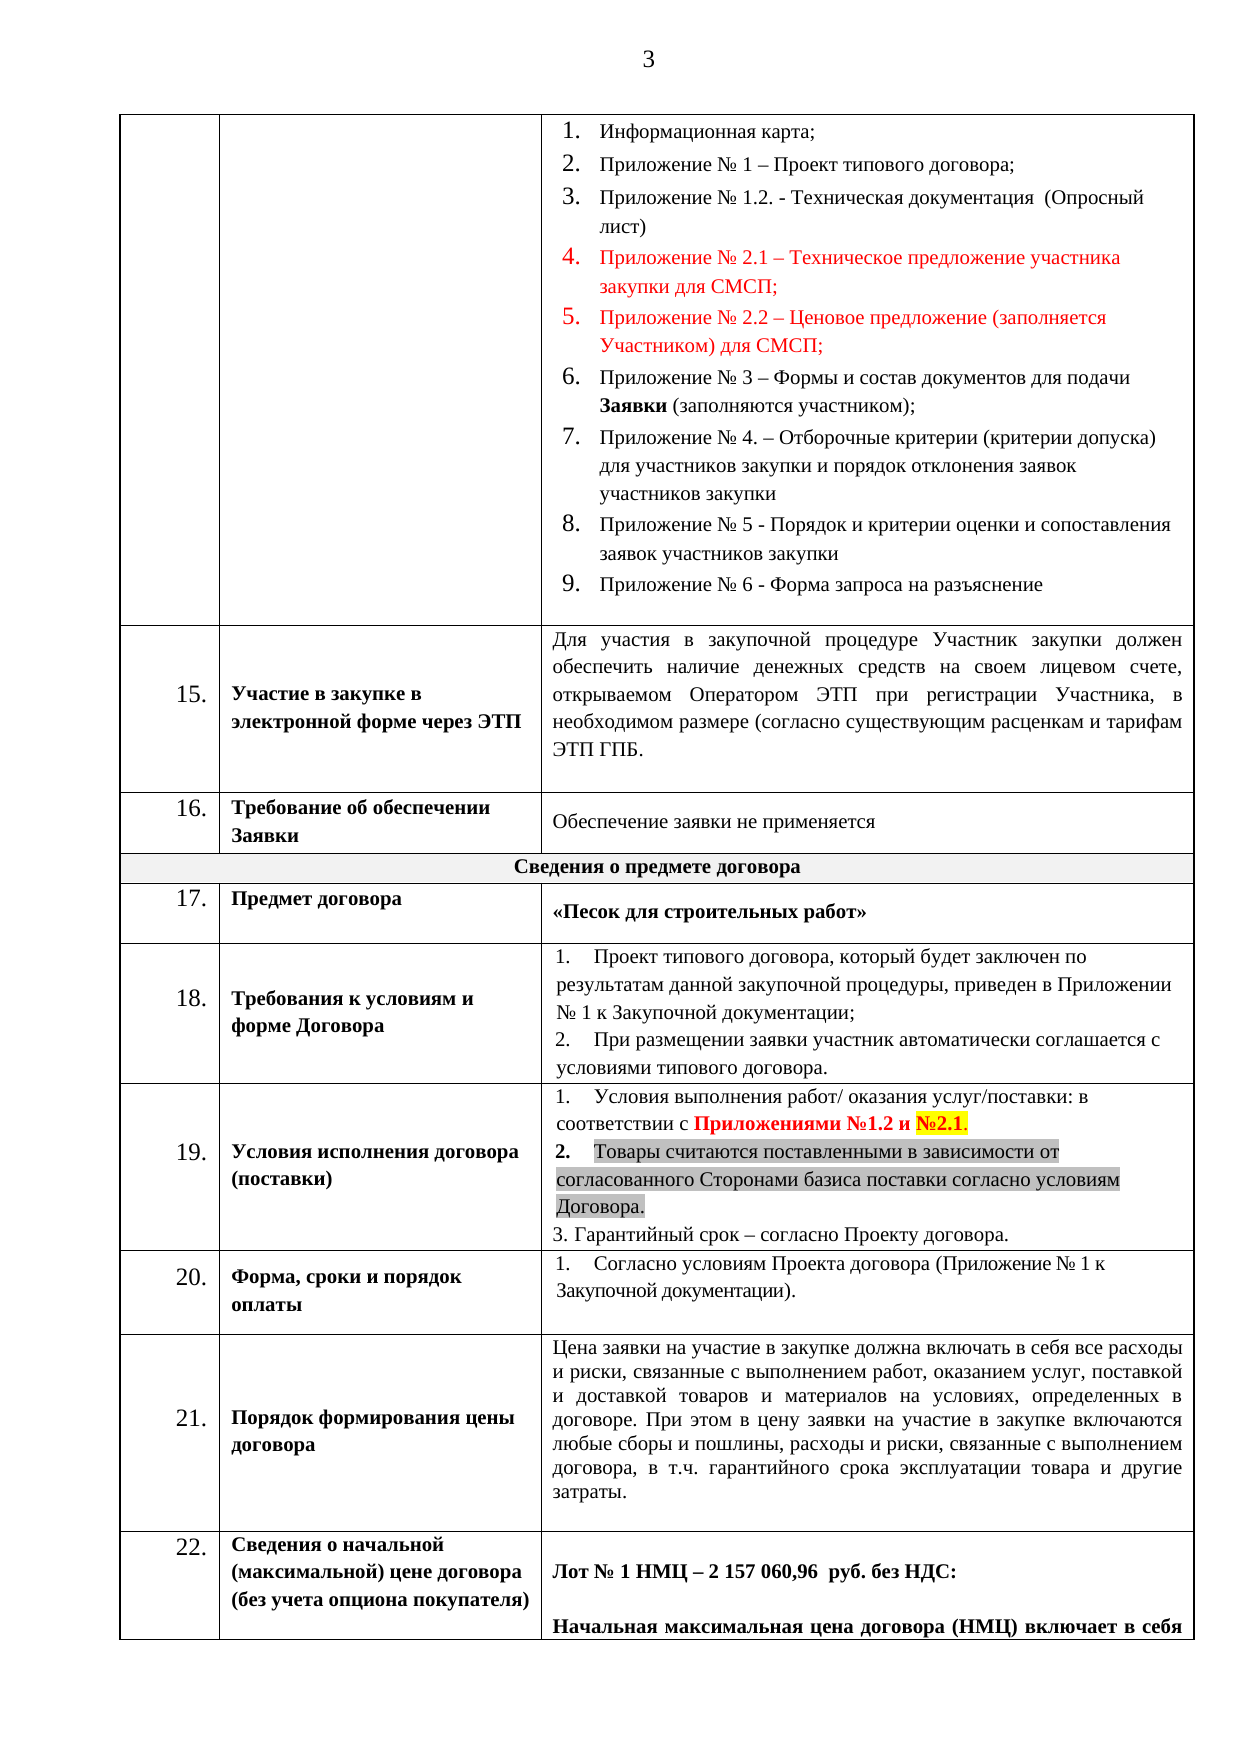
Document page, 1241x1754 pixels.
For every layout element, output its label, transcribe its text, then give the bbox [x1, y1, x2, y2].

table_cell [121, 626, 219, 792]
table_cell Условия исполнения договора (поставки) [220, 1084, 541, 1250]
table_cell Порядок формирования цены договора [220, 1335, 541, 1531]
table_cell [220, 1532, 541, 1638]
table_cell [220, 115, 541, 625]
table_cell Для участия в закупочной процедуре Участник закупки должен обеспечить наличие денежных средств на своем лицевом счете, открываемом Оператором ЭТП при регистрации Участника, в необходимом размере (согласно существующим расценкам и тарифам ЭТП ГПБ. [542, 626, 1193, 792]
table_cell Проект типового договора, который будет заключен по результатам данной закупочной процедуры, приведен в Приложении № 1 к Закупочной документации; При размещении заявки участник автоматически соглашается с условиями типового договора. [542, 944, 1193, 1083]
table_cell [542, 1532, 1193, 1638]
table_cell Участие в закупке в электронной форме через ЭТП [220, 626, 541, 792]
table_cell Цена заявки на участие в закупке должна включать в себя все расходы и риски, связанные с выполнением работ, оказанием услуг, поставкой и доставкой товаров и материалов на условиях, определенных в договоре. При этом в цену заявки на участие в закупке включаются любые сборы и пошлины, расходы и риски, связанные с выполнением договора, в т.ч. гарантийного срока эксплуатации товара и другие затраты. [542, 1335, 1193, 1531]
table_cell Согласно условиям Проекта договора (Приложение № 1 к Закупочной документации). [542, 1251, 1193, 1333]
table_cell Форма, сроки и порядок оплаты [220, 1251, 541, 1333]
table_cell [121, 944, 219, 1083]
table_cell Условия выполнения работ/ оказания услуг/поставки: в соответствии с Приложениями №1.2 и №2.1. Товары считаются поставленными в зависимости от согласованного Сторонами базиса поставки согласно условиям Договора. Гарантийный срок – согласно Проекту договора. [542, 1084, 1193, 1250]
table_cell [121, 1335, 219, 1531]
table_cell Обеспечение заявки не применяется [542, 793, 1193, 853]
table_cell [121, 1084, 219, 1250]
table_cell Требования к условиям и форме Договора [220, 944, 541, 1083]
table_cell [121, 1251, 219, 1333]
table_cell «Песок для строительных работ» [542, 884, 1193, 943]
table_cell [121, 1532, 219, 1638]
table_cell Сведения о предмете договора [121, 854, 1193, 882]
table_cell Предмет договора [220, 884, 541, 943]
table_cell [121, 884, 219, 943]
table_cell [542, 115, 1193, 625]
table_cell [121, 115, 219, 625]
table_cell Требование об обеспечении Заявки [220, 793, 541, 853]
table_cell [121, 793, 219, 853]
